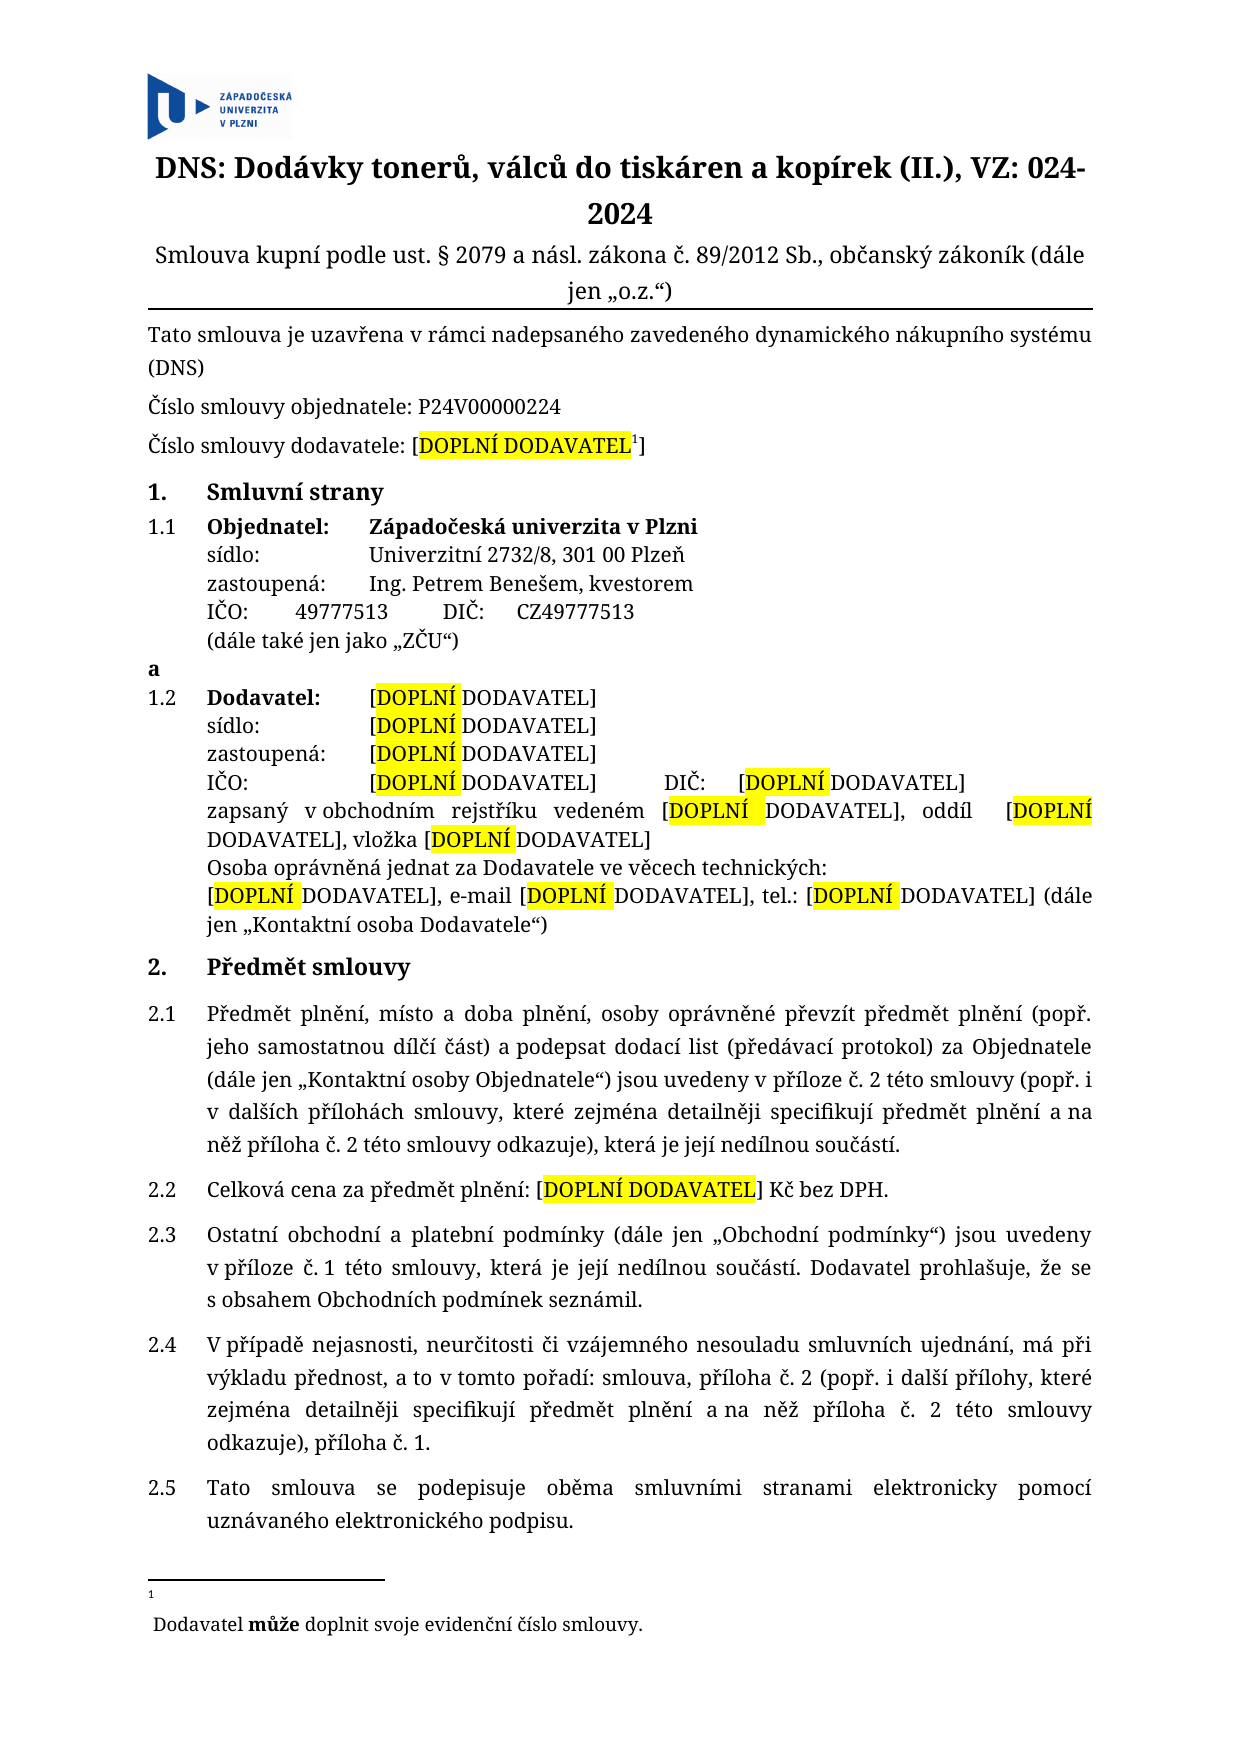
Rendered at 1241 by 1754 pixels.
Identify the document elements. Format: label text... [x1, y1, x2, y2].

text IČO: 49777513 DIČ: CZ49777513 [207, 597, 1093, 626]
text IČO: [DOPLNÍ DODAVATEL] DIČ: [DOPLNÍ DODAVATEL] [830, 768, 1093, 796]
text Číslo smlouvy objednatele: P24V00000224 [148, 392, 1093, 421]
list Celková cena za předmět plnění: [DOPLNÍ DODAVATEL] Kč bez DPH. [756, 1175, 1093, 1203]
list Dodavatel: [DOPLNÍ DODAVATEL] [148, 683, 376, 711]
text sídlo: Univerzitní 2732/8, 301 00 Plzeň [207, 540, 1093, 569]
text IČO: [DOPLNÍ DODAVATEL] DIČ: [DOPLNÍ DODAVATEL] [207, 768, 376, 796]
text Tato smlouva je uzavřena v rámci nadepsaného zavedeného dynamického nákupního systému (DNS) [148, 321, 1093, 382]
text Smlouva kupní podle ust. § 2079 a násl. zákona č. 89/2012 Sb., občanský zákoník (dále jen „o.z.“) [148, 239, 1093, 308]
list Ostatní obchodní a platební podmínky (dále jen „Obchodní podmínky“) jsou uvedeny v příloze č. 1 této smlouvy, která je její nedílnou součástí. Dodavatel prohlašuje, že se s obsahem Obchodních podmínek seznámil. [148, 1220, 1093, 1314]
text a [148, 654, 1093, 683]
list V případě nejasnosti, neurčitosti či vzájemného nesouladu smluvních ujednání, má při výkladu přednost, a to v tomto pořadí: smlouva, příloha č. 2 (popř. i další přílohy, které zejména detailněji specifikují předmět plnění a na něž příloha č. 2 této smlouvy odkazuje), příloha č. 1. [148, 1330, 1093, 1457]
text Číslo smlouvy dodavatele: [DOPLNÍ DODAVATEL] [631, 431, 1093, 459]
list Celková cena za předmět plnění: [DOPLNÍ DODAVATEL] Kč bez DPH. [148, 1175, 543, 1203]
text zapsaný v obchodním rejstříku vedeném [DOPLNÍ DODAVATEL], oddíl [DOPLNÍ DODAVATEL], vložka [DOPLNÍ DODAVATEL] [207, 796, 1093, 853]
text DNS: Dodávky tonerů, válců do tiskáren a kopírek (II.), VZ: 024-2024 [148, 148, 1093, 233]
text Číslo smlouvy dodavatele: [DOPLNÍ DODAVATEL] [148, 431, 419, 459]
list Objednatel: Západočeská univerzita v Plzni [148, 512, 1093, 540]
list Předmět smlouvy [148, 951, 1093, 982]
text zastoupená: [DOPLNÍ DODAVATEL] [207, 739, 1093, 768]
text zastoupená: Ing. Petrem Benešem, kvestorem [207, 569, 1093, 597]
list Smluvní strany [148, 476, 1093, 507]
list Předmět plnění, místo a doba plnění, osoby oprávněné převzít předmět plnění (popř. jeho samostatnou dílčí část) a podepsat dodací list (předávací protokol) za Objednatele (dále jen „Kontaktní osoby Objednatele“) jsou uvedeny v příloze č. 2 této smlouvy (popř. i v dalších přílohách smlouvy, které zejména detailněji specifikují předmět plnění a na něž příloha č. 2 této smlouvy odkazuje), která je její nedílnou součástí. [148, 999, 1093, 1158]
text sídlo: [DOPLNÍ DODAVATEL] [461, 711, 1093, 739]
picture [147, 73, 292, 140]
text IČO: [DOPLNÍ DODAVATEL] DIČ: [DOPLNÍ DODAVATEL] [461, 768, 745, 796]
text sídlo: [DOPLNÍ DODAVATEL] [207, 711, 376, 739]
list Tato smlouva se podepisuje oběma smluvními stranami elektronicky pomocí uznávaného elektronického podpisu. [148, 1473, 1093, 1534]
text (dále také jen jako „ZČU“) [207, 626, 1093, 654]
list Dodavatel: [DOPLNÍ DODAVATEL] [461, 683, 1093, 711]
text [DOPLNÍ DODAVATEL], e-mail [DOPLNÍ DODAVATEL], tel.: [DOPLNÍ DODAVATEL] (dále jen „Kontaktní osoba Dodavatele“) [207, 882, 1093, 938]
text Osoba oprávněná jednat za Dodavatele ve věcech technických: [207, 853, 1093, 882]
